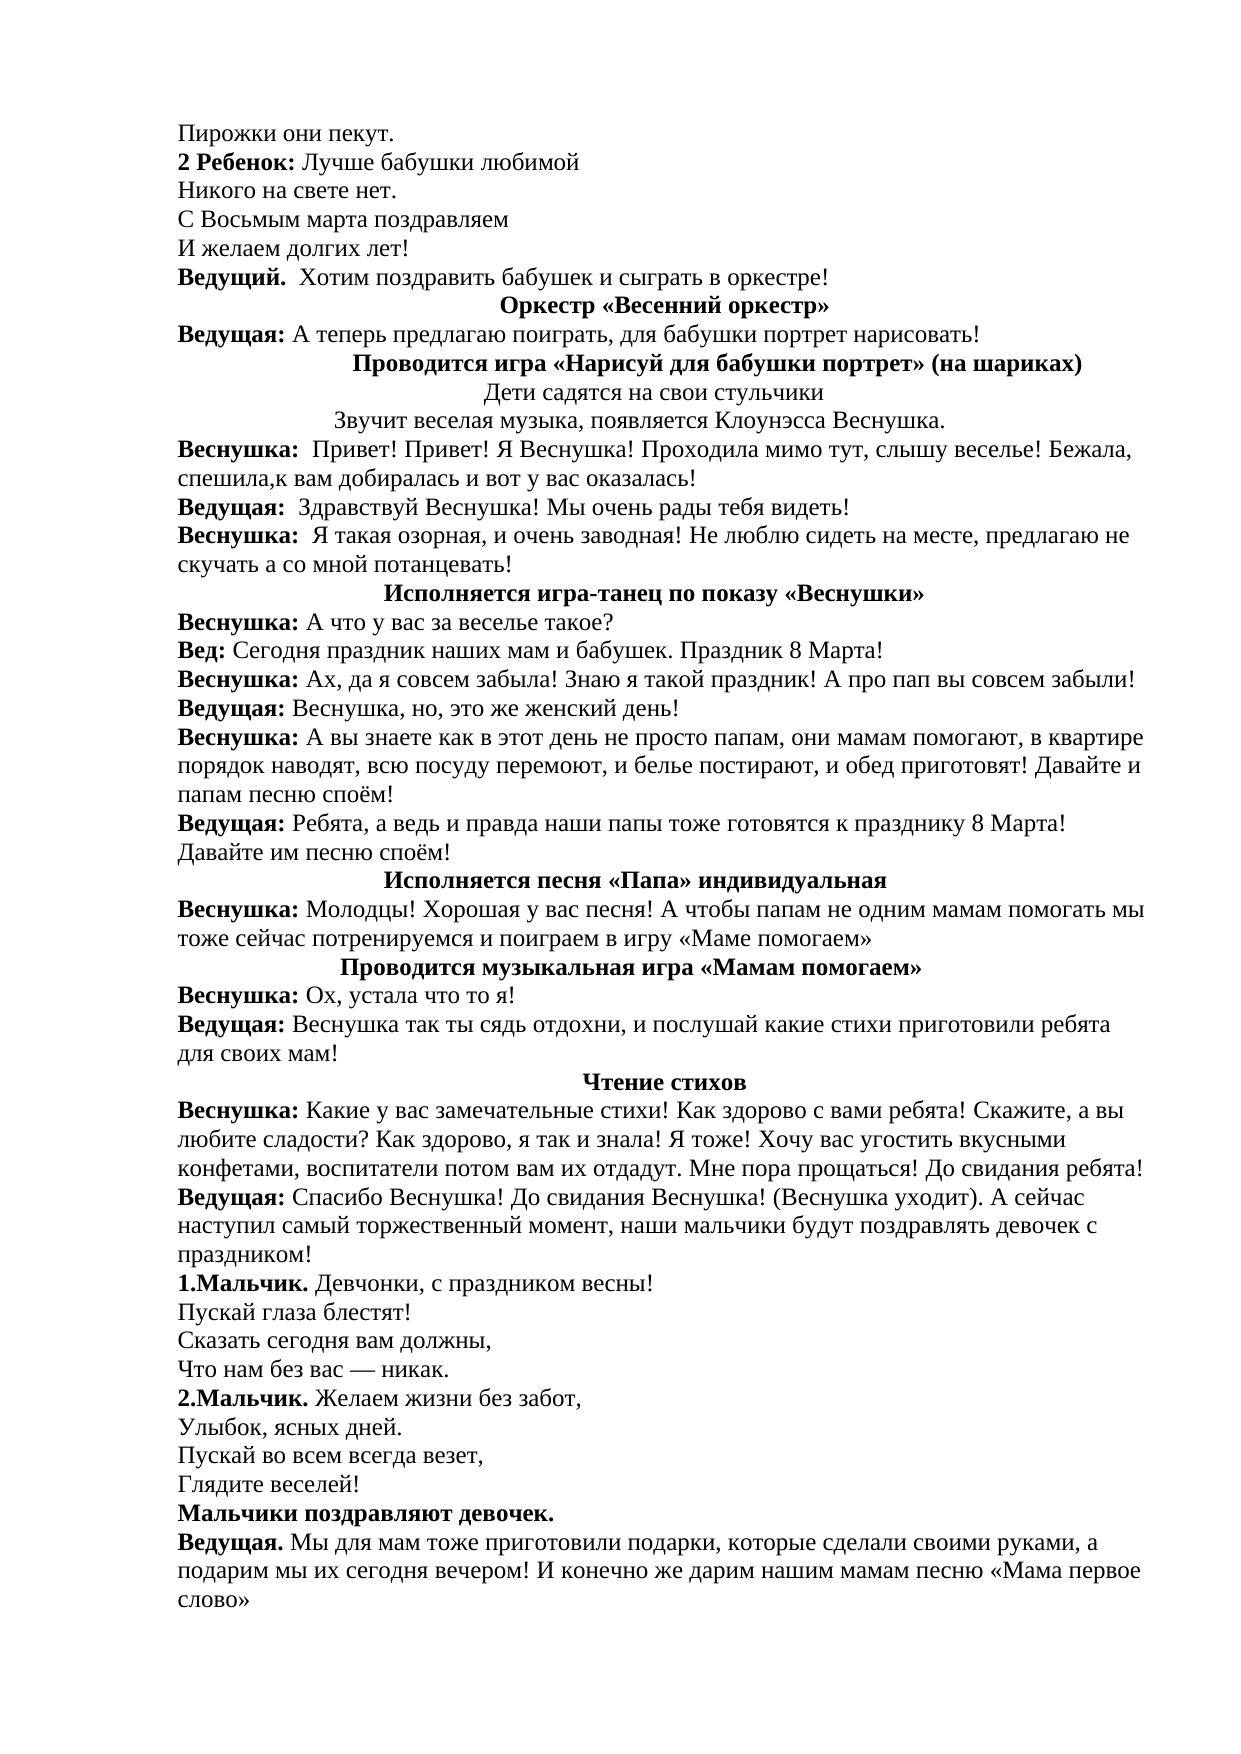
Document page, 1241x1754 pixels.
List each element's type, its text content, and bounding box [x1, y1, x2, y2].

text Ведущая: Веснушка так ты сядь отдохни, и послушай какие стихи приготовили ребята для своих мам! [177, 1009, 1152, 1067]
text 2 Ребенок: Лучше бабушки любимой Никого на свете нет. С Восьмым марта поздравляем И желаем долгих лет! [177, 147, 1152, 262]
text Ведущая. Мы для мам тоже приготовили подарки, которые сделали своими руками, а подарим мы их сегодня вечером! И конечно же дарим нашим мамам песню «Мама первое слово» [177, 1527, 1152, 1613]
text Исполняется игра-танец по показу «Веснушки» [177, 578, 1152, 607]
text Пирожки они пекут. [177, 118, 1152, 147]
text Ведущая: А теперь предлагаю поиграть, для бабушки портрет нарисовать! [177, 319, 1152, 348]
text Дети садятся на свои стульчики [177, 377, 1152, 406]
text Веснушка: Привет! Привет! Я Веснушка! Проходила мимо тут, слышу веселье! Бежала, спешила,к вам добиралась и вот у вас оказалась! [177, 434, 1152, 492]
text Ведущая: Ребята, а ведь и правда наши папы тоже готовятся к празднику 8 Марта! Давайте им песню споём! [177, 808, 1152, 866]
text Веснушка: Молодцы! Хорошая у вас песня! А чтобы папам не одним мамам помогать мы тоже сейчас потренируемся и поиграем в игру «Маме помогаем» [177, 894, 1152, 952]
text Проводится музыкальная игра «Мамам помогаем» [177, 952, 1152, 981]
text Веснушка: Какие у вас замечательные стихи! Как здорово с вами ребята! Скажите, а вы любите сладости? Как здорово, я так и знала! Я тоже! Хочу вас угостить вкусными конфетами, воспитатели потом вам их отдадут. Мне пора прощаться! До свидания ребята! [177, 1096, 1152, 1182]
text Ведущий. Хотим поздравить бабушек и сыграть в оркестре! [177, 262, 1152, 291]
text Веснушка: А вы знаете как в этот день не просто папам, они мамам помогают, в квартире порядок наводят, всю посуду перемоют, и белье постирают, и обед приготовят! Давайте и папам песню споём! [177, 722, 1152, 808]
text Ведущая: Спасибо Веснушка! До свидания Веснушка! (Веснушка уходит). А сейчас наступил самый торжественный момент, наши мальчики будут поздравлять девочек с праздником! [177, 1182, 1152, 1268]
text Исполняется песня «Папа» индивидуальная [177, 866, 1152, 894]
text Проводится игра «Нарисуй для бабушки портрет» (на шариках) [177, 348, 1152, 377]
text Ведущая: Веснушка, но, это же женский день! [177, 693, 1152, 722]
text Веснушка: Я такая озорная, и очень заводная! Не люблю сидеть на месте, предлагаю не скучать а со мной потанцевать! [177, 521, 1152, 578]
text Звучит веселая музыка, появляется Клоунэсса Веснушка. [177, 406, 1152, 434]
text Веснушка: Ох, устала что то я! [177, 981, 1152, 1009]
text Веснушка: Ах, да я совсем забыла! Знаю я такой праздник! А про пап вы совсем забыли! [177, 664, 1152, 693]
text Вед: Сегодня праздник наших мам и бабушек. Праздник 8 Марта! [177, 636, 1152, 664]
text Веснушка: А что у вас за веселье такое? [177, 607, 1152, 636]
text Чтение стихов [177, 1067, 1152, 1096]
text Ведущая: Здравствуй Веснушка! Мы очень рады тебя видеть! [177, 492, 1152, 521]
text 1.Мальчик. Девчонки, с праздником весны! Пускай глаза блестят! Сказать сегодня вам должны, Что нам без вас — никак. 2.Мальчик. Желаем жизни без забот, Улыбок, ясных дней. Пускай во всем всегда везет, Глядите веселей! Мальчики поздравляют девочек. [177, 1268, 1152, 1527]
text Оркестр «Весенний оркестр» [177, 291, 1152, 319]
